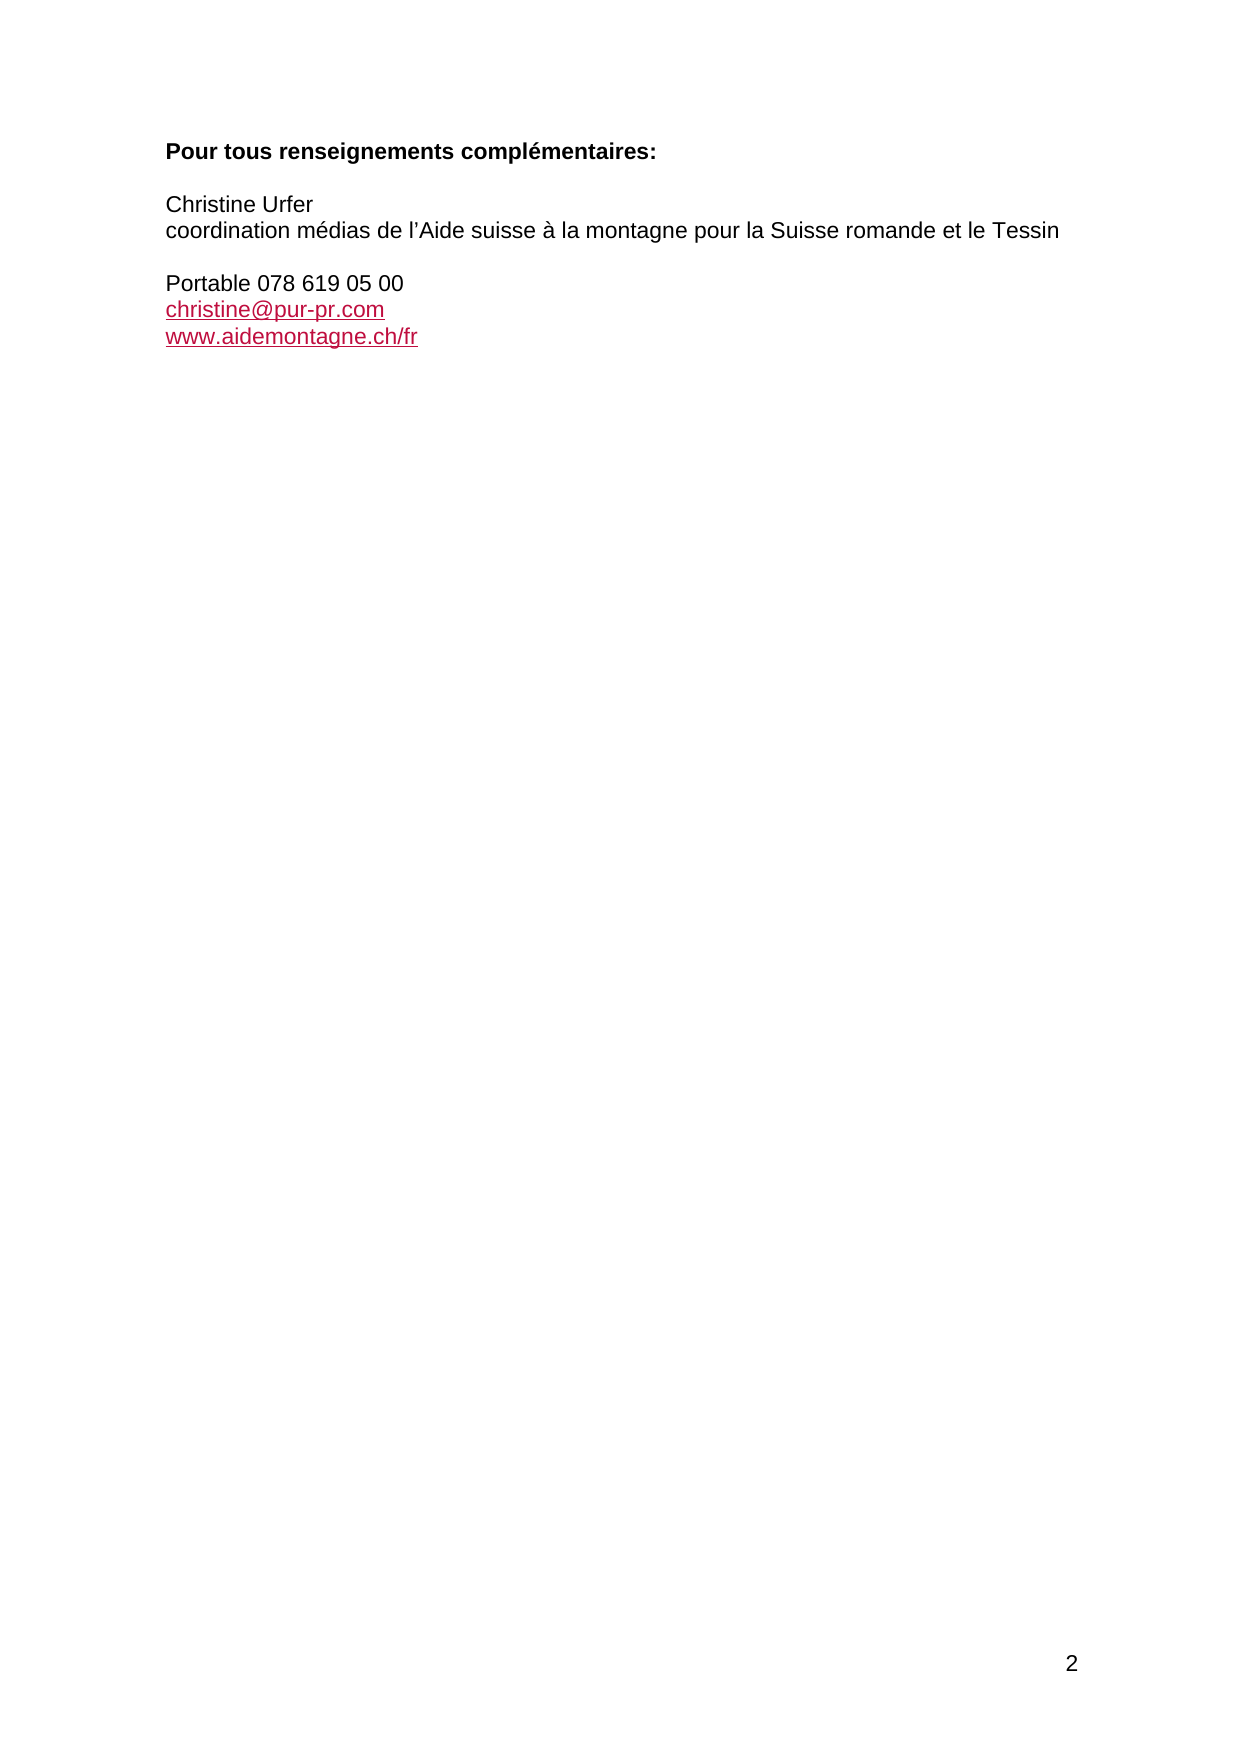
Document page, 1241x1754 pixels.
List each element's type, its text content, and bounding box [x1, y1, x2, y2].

text Pour tous renseignements complémentaires: [165, 138, 1078, 165]
text Portable 078 619 05 00 christine@pur-pr.com www.aidemontagne.ch/fr [165, 270, 1078, 349]
text Christine Urfer coordination médias de l’Aide suisse à la montagne pour la Suisse romande et le Tessin [165, 191, 1078, 244]
